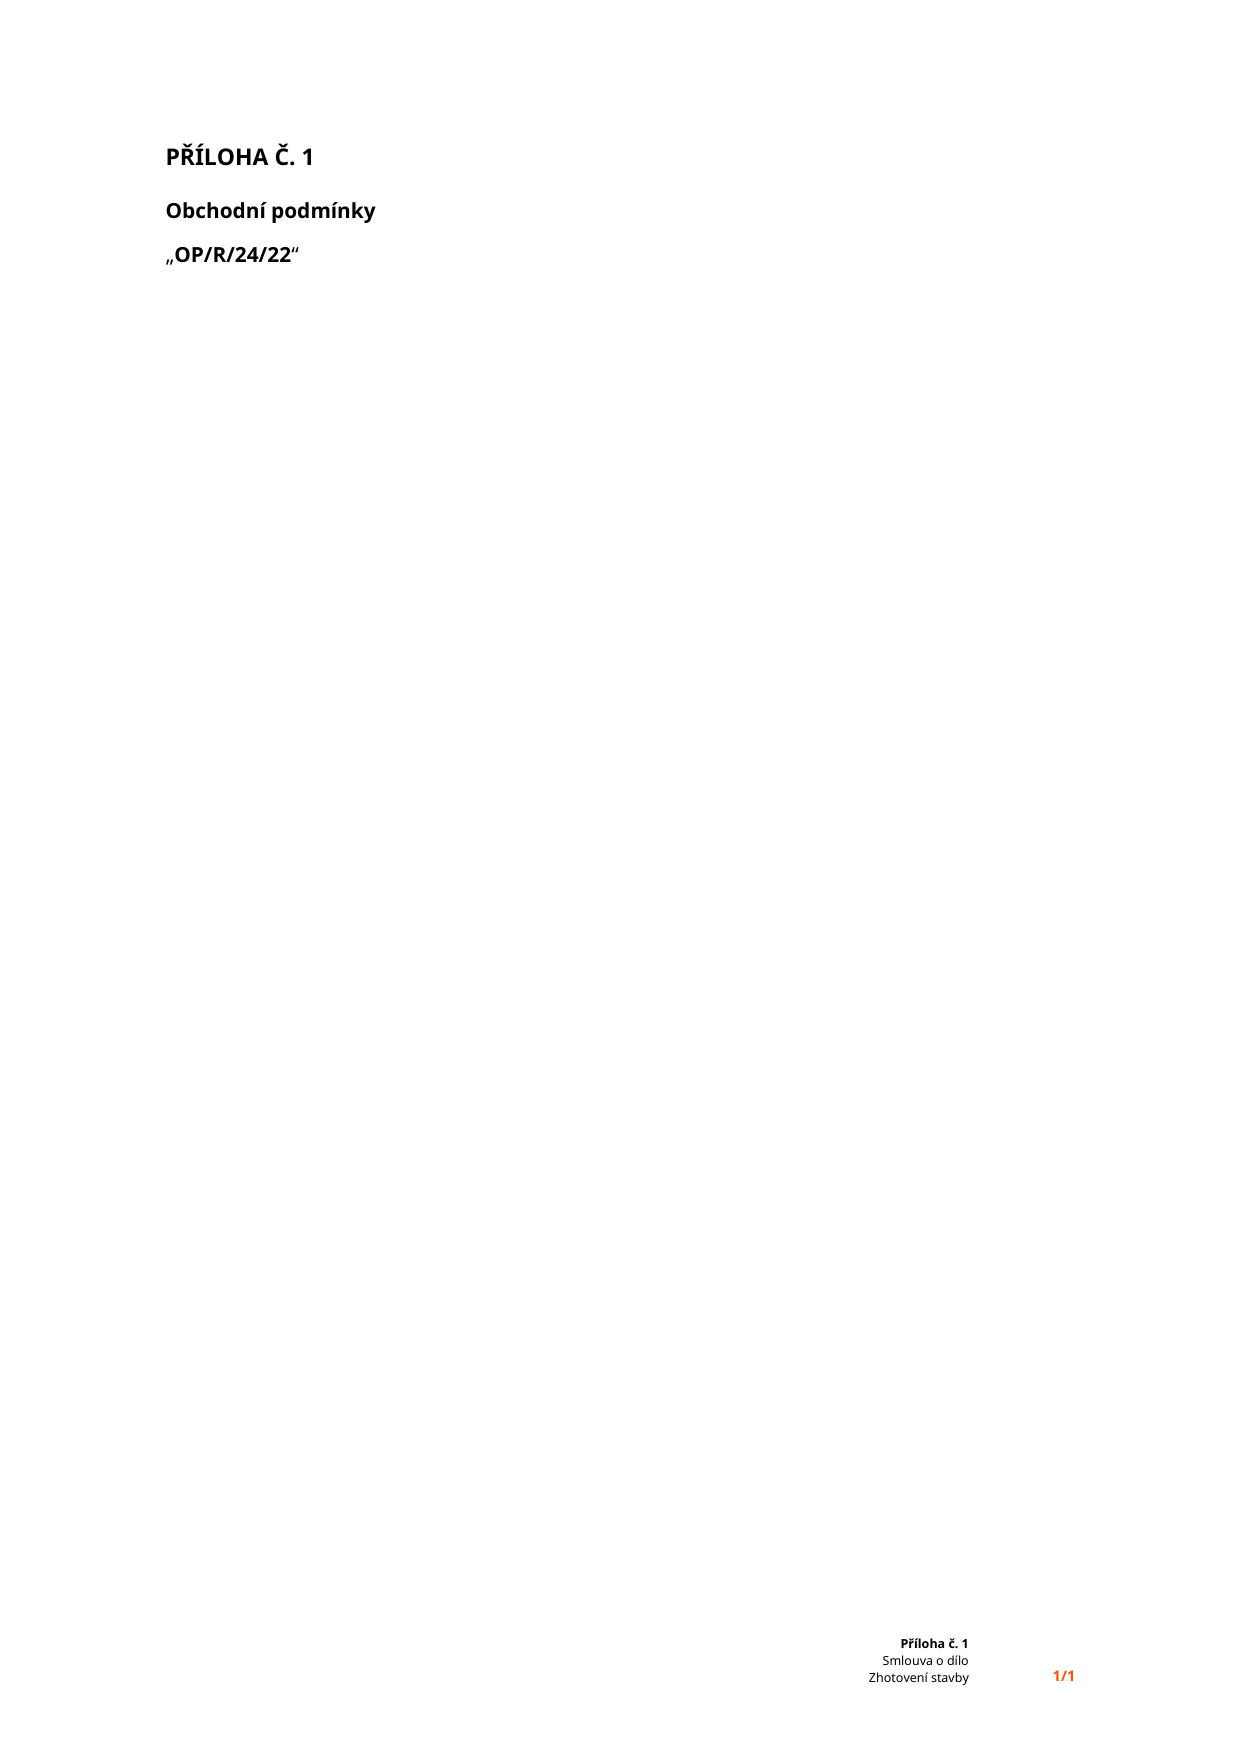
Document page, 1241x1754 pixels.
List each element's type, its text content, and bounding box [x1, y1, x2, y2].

text Obchodní podmínky [165, 197, 1075, 225]
text „OP/R/24/22“ [165, 240, 1075, 269]
text Příloha č. 1 [165, 141, 1075, 173]
